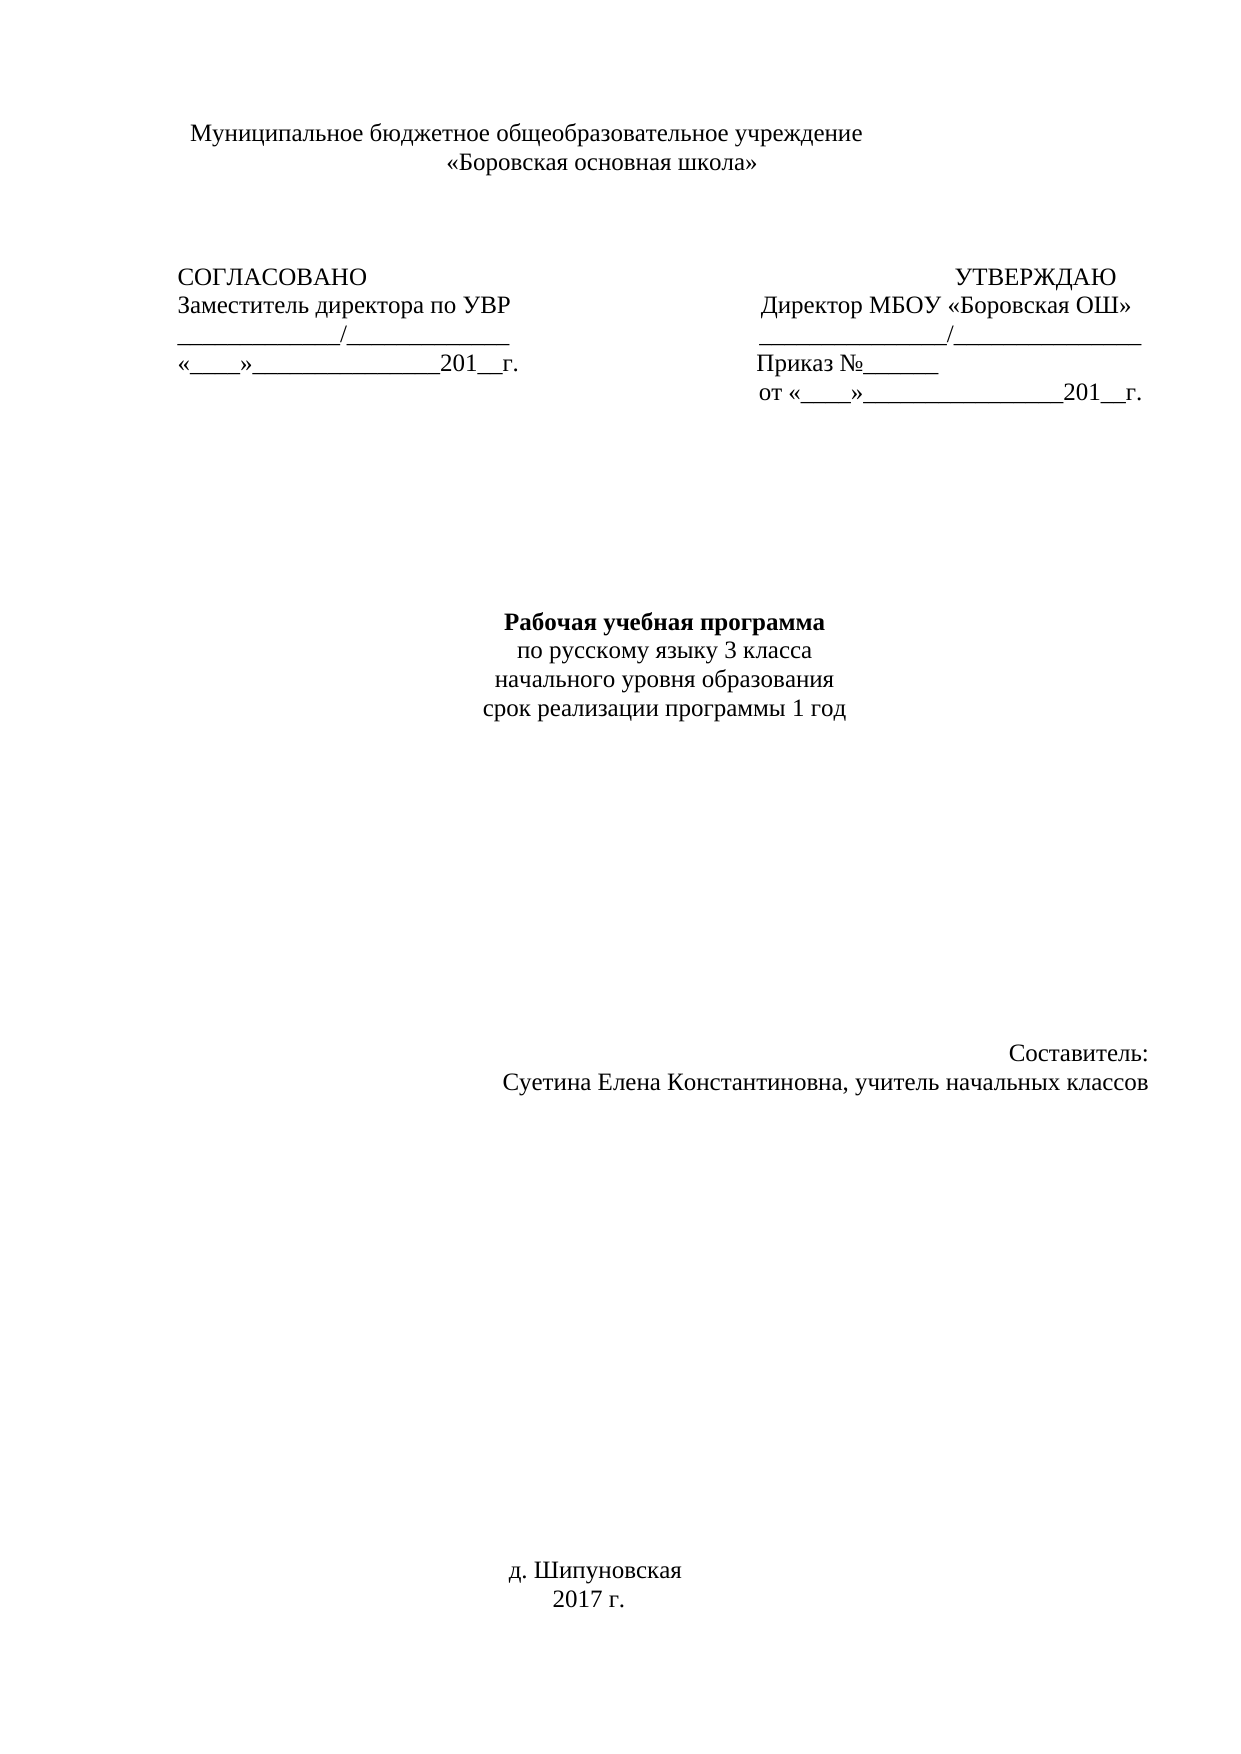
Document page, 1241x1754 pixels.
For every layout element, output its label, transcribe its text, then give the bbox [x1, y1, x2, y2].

text срок реализации программы 1 год [177, 693, 1152, 722]
text Составитель: [177, 1038, 1152, 1067]
text СОГЛАСОВАНО УТВЕРЖДАЮ [177, 262, 1152, 291]
text «____»_______________201__г. Приказ №______ [177, 348, 1152, 377]
text «Боровская основная школа» [177, 147, 1152, 176]
text Заместитель директора по УВР Директор МБОУ «Боровская ОШ» [177, 291, 1152, 319]
text начального уровня образования [177, 664, 1152, 693]
text д. Шипуновская [177, 1556, 1152, 1584]
text 2017 г. [177, 1584, 1152, 1613]
text от «____»________________201__г. [177, 377, 1152, 406]
text Суетина Елена Константиновна, учитель начальных классов [177, 1067, 1152, 1096]
text Муниципальное бюджетное общеобразовательное учреждение [177, 118, 1152, 147]
text Рабочая учебная программа [177, 607, 1152, 636]
text по русскому языку 3 класса [177, 636, 1152, 664]
text _____________/_____________ _______________/_______________ [177, 319, 1152, 348]
